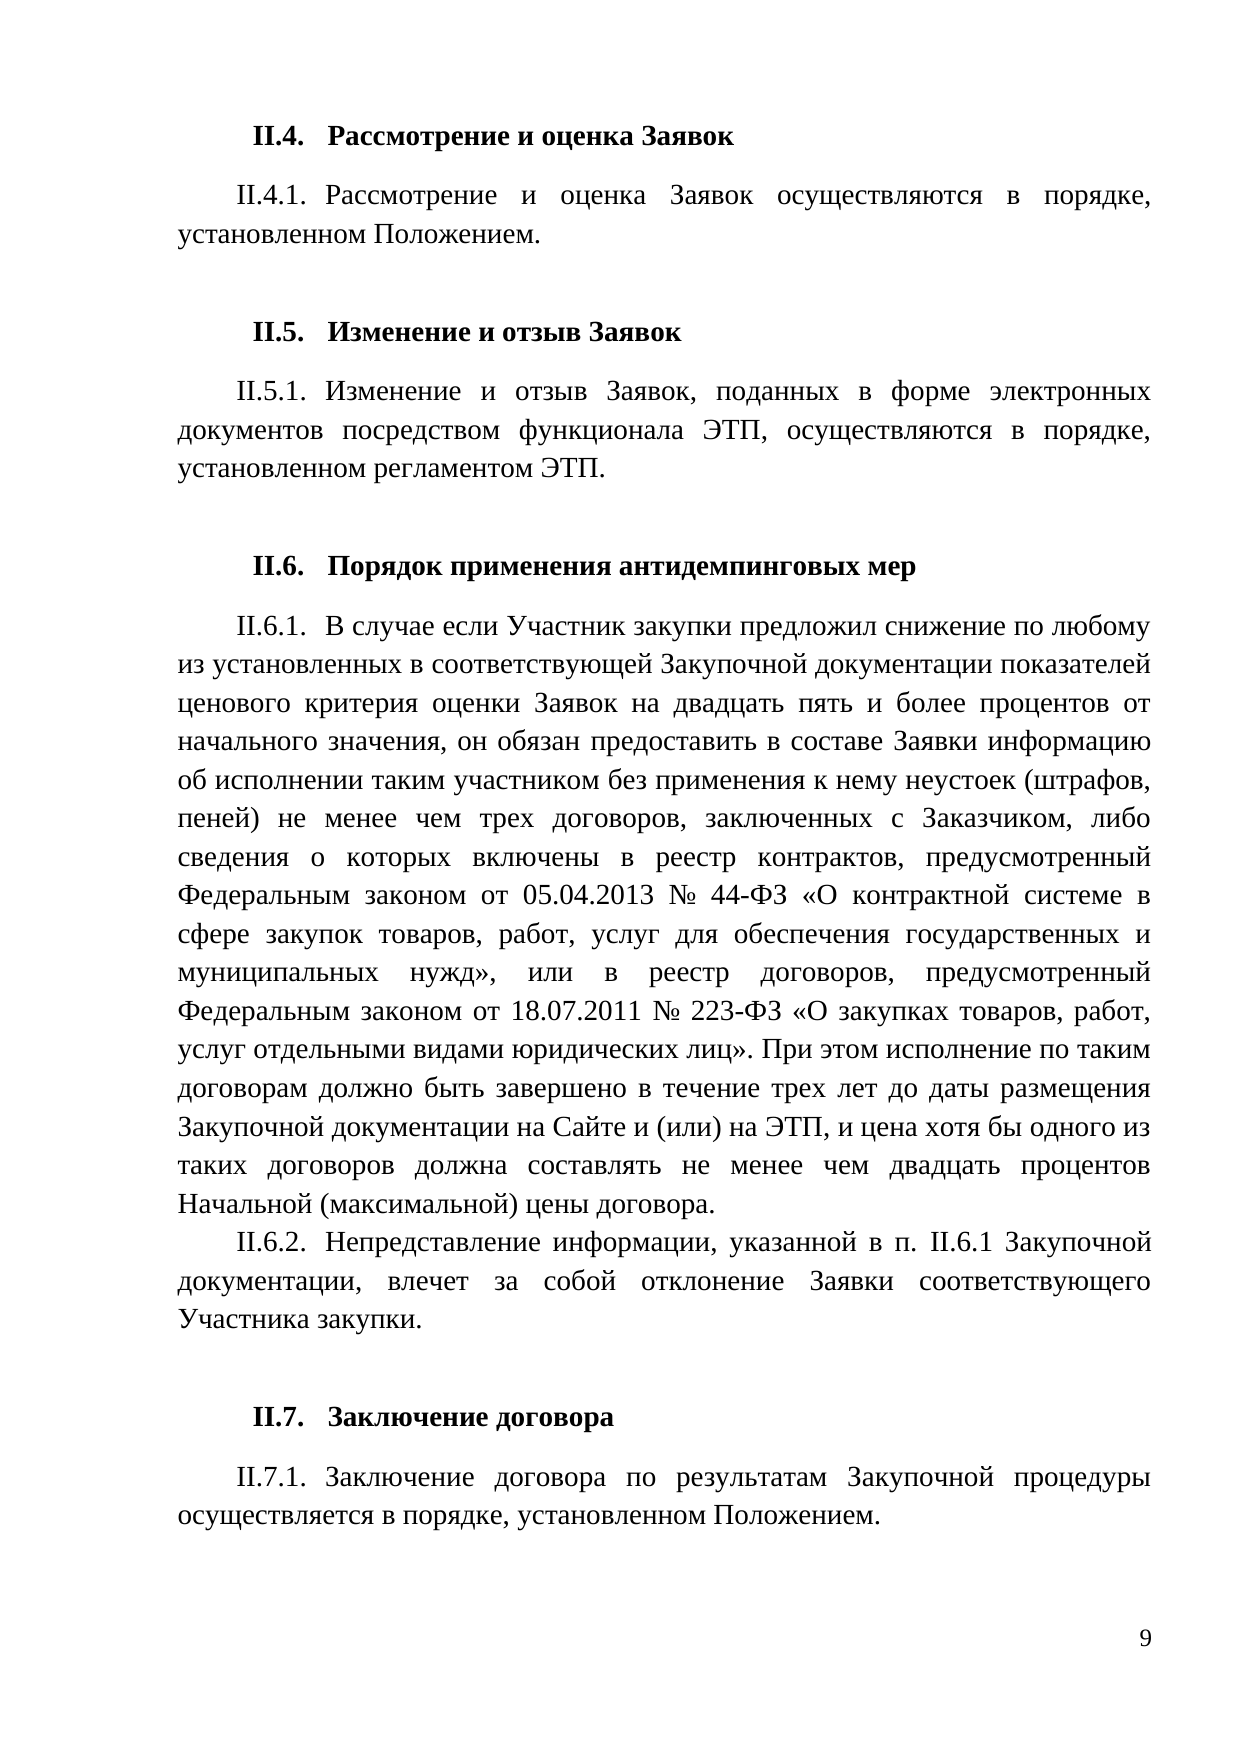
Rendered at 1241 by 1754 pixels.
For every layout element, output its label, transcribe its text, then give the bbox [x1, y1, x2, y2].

list Изменение и отзыв Заявок, поданных в форме электронных документов посредством функционала ЭТП, осуществляются в порядке, установленном регламентом ЭТП. [177, 373, 1152, 484]
list Порядок применения антидемпинговых мер [252, 548, 1152, 582]
list Непредставление информации, указанной в п. 2.6.1 Закупочной документации, влечет за собой отклонение Заявки соответствующего Участника закупки. [177, 1224, 1152, 1335]
list Изменение и отзыв Заявок [252, 314, 1152, 347]
list Рассмотрение и оценка Заявок [252, 118, 1152, 152]
list Заключение договора по результатам Закупочной процедуры осуществляется в порядке, установленном Положением. [177, 1459, 1152, 1531]
list В случае если Участник закупки предложил снижение по любому из установленных в соответствующей Закупочной документации показателей ценового критерия оценки Заявок на двадцать пять и более процентов от начального значения, он обязан предоставить в составе Заявки информацию об исполнении таким участником без применения к нему неустоек (штрафов, пеней) не менее чем трех договоров, заключенных с Заказчиком, либо сведения о которых включены в реестр контрактов, предусмотренный Федеральным законом от 05.04.2013 № 44-ФЗ «О контрактной системе в сфере закупок товаров, работ, услуг для обеспечения государственных и муниципальных нужд», или в реестр договоров, предусмотренный Федеральным законом от 18.07.2011 № 223-ФЗ «О закупках товаров, работ, услуг отдельными видами юридических лиц». При этом исполнение по таким договорам должно быть завершено в течение трех лет до даты размещения Закупочной документации на Сайте и (или) на ЭТП, и цена хотя бы одного из таких договоров должна составлять не менее чем двадцать процентов Начальной (максимальной) цены договора. [177, 608, 1152, 1219]
list Рассмотрение и оценка Заявок осуществляются в порядке, установленном Положением. [177, 177, 1152, 249]
list Заключение договора [252, 1399, 1152, 1433]
